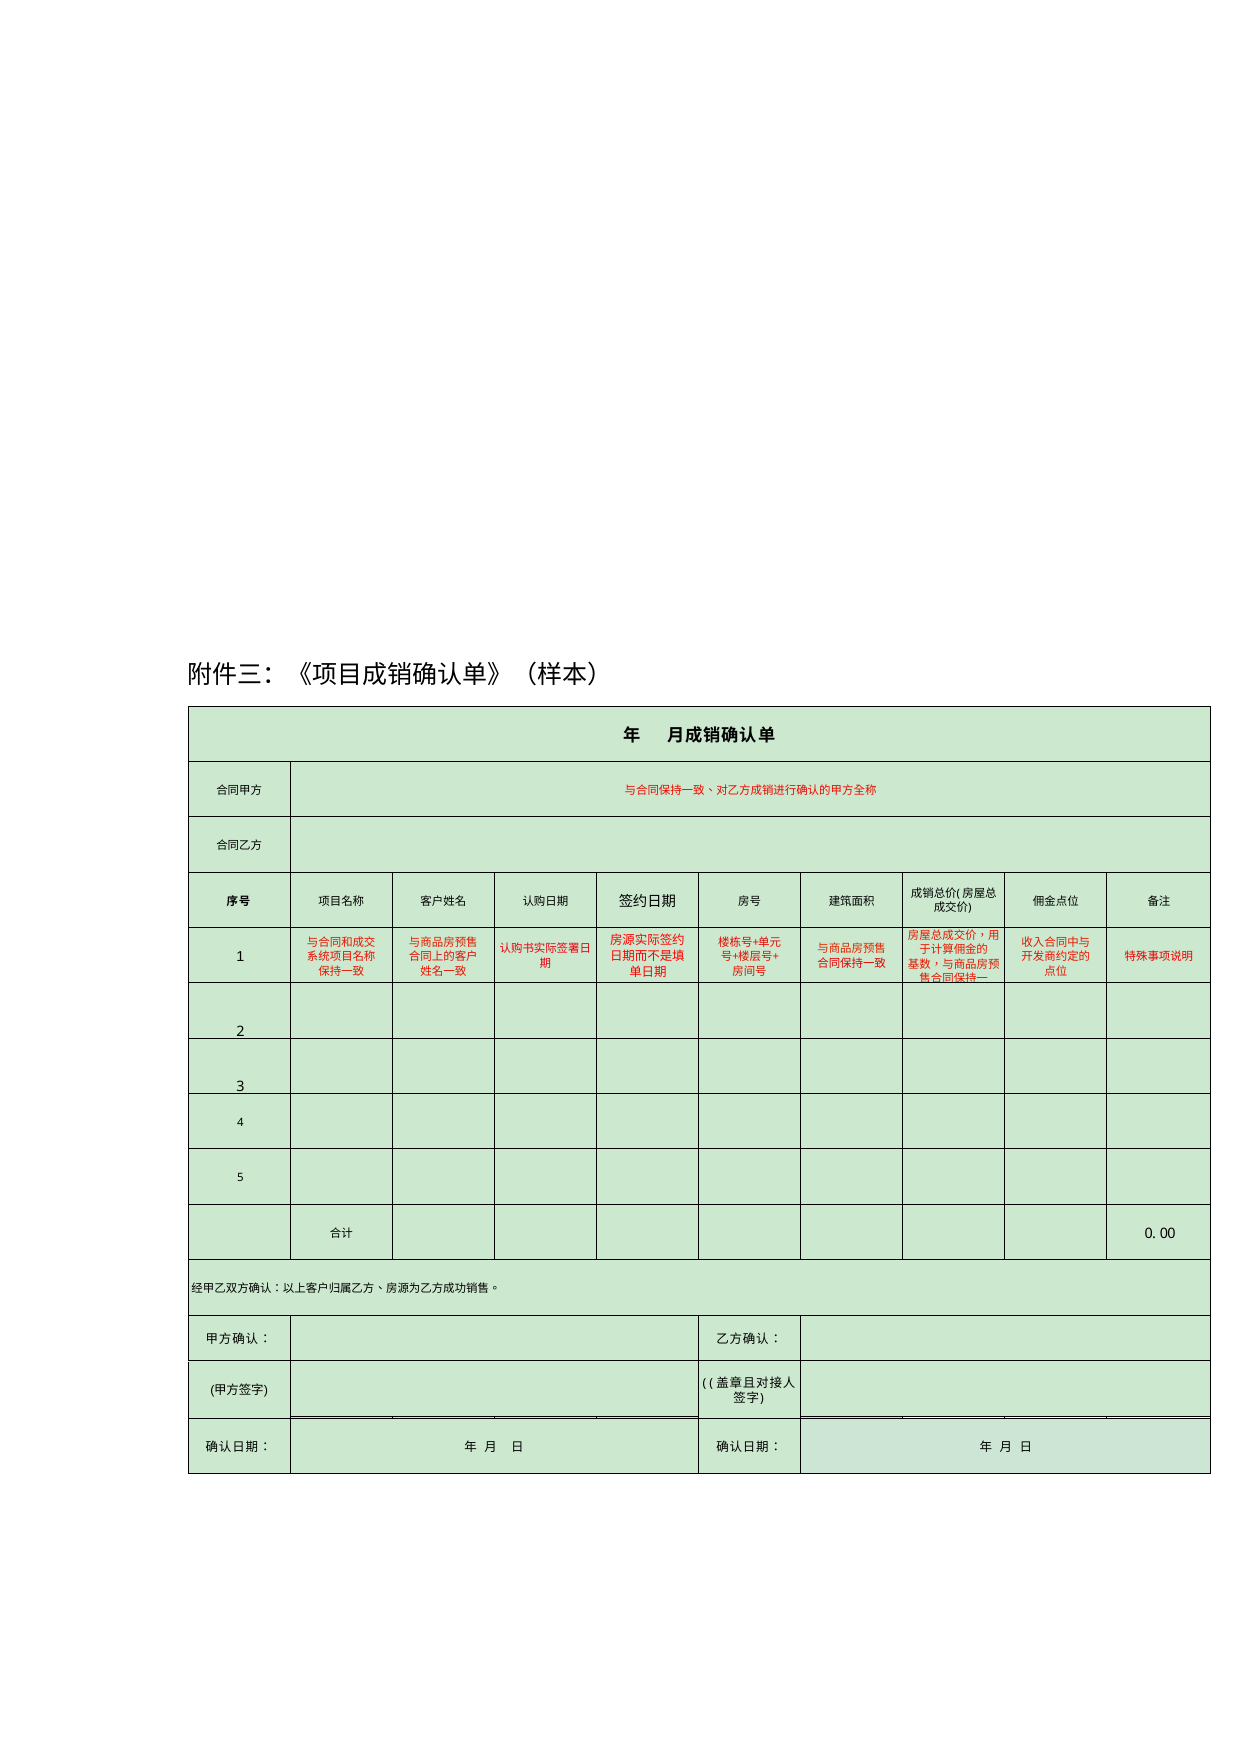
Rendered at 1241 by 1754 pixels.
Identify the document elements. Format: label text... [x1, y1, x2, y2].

list 附件三：《项目成销确认单》（样本） [187, 645, 1053, 693]
